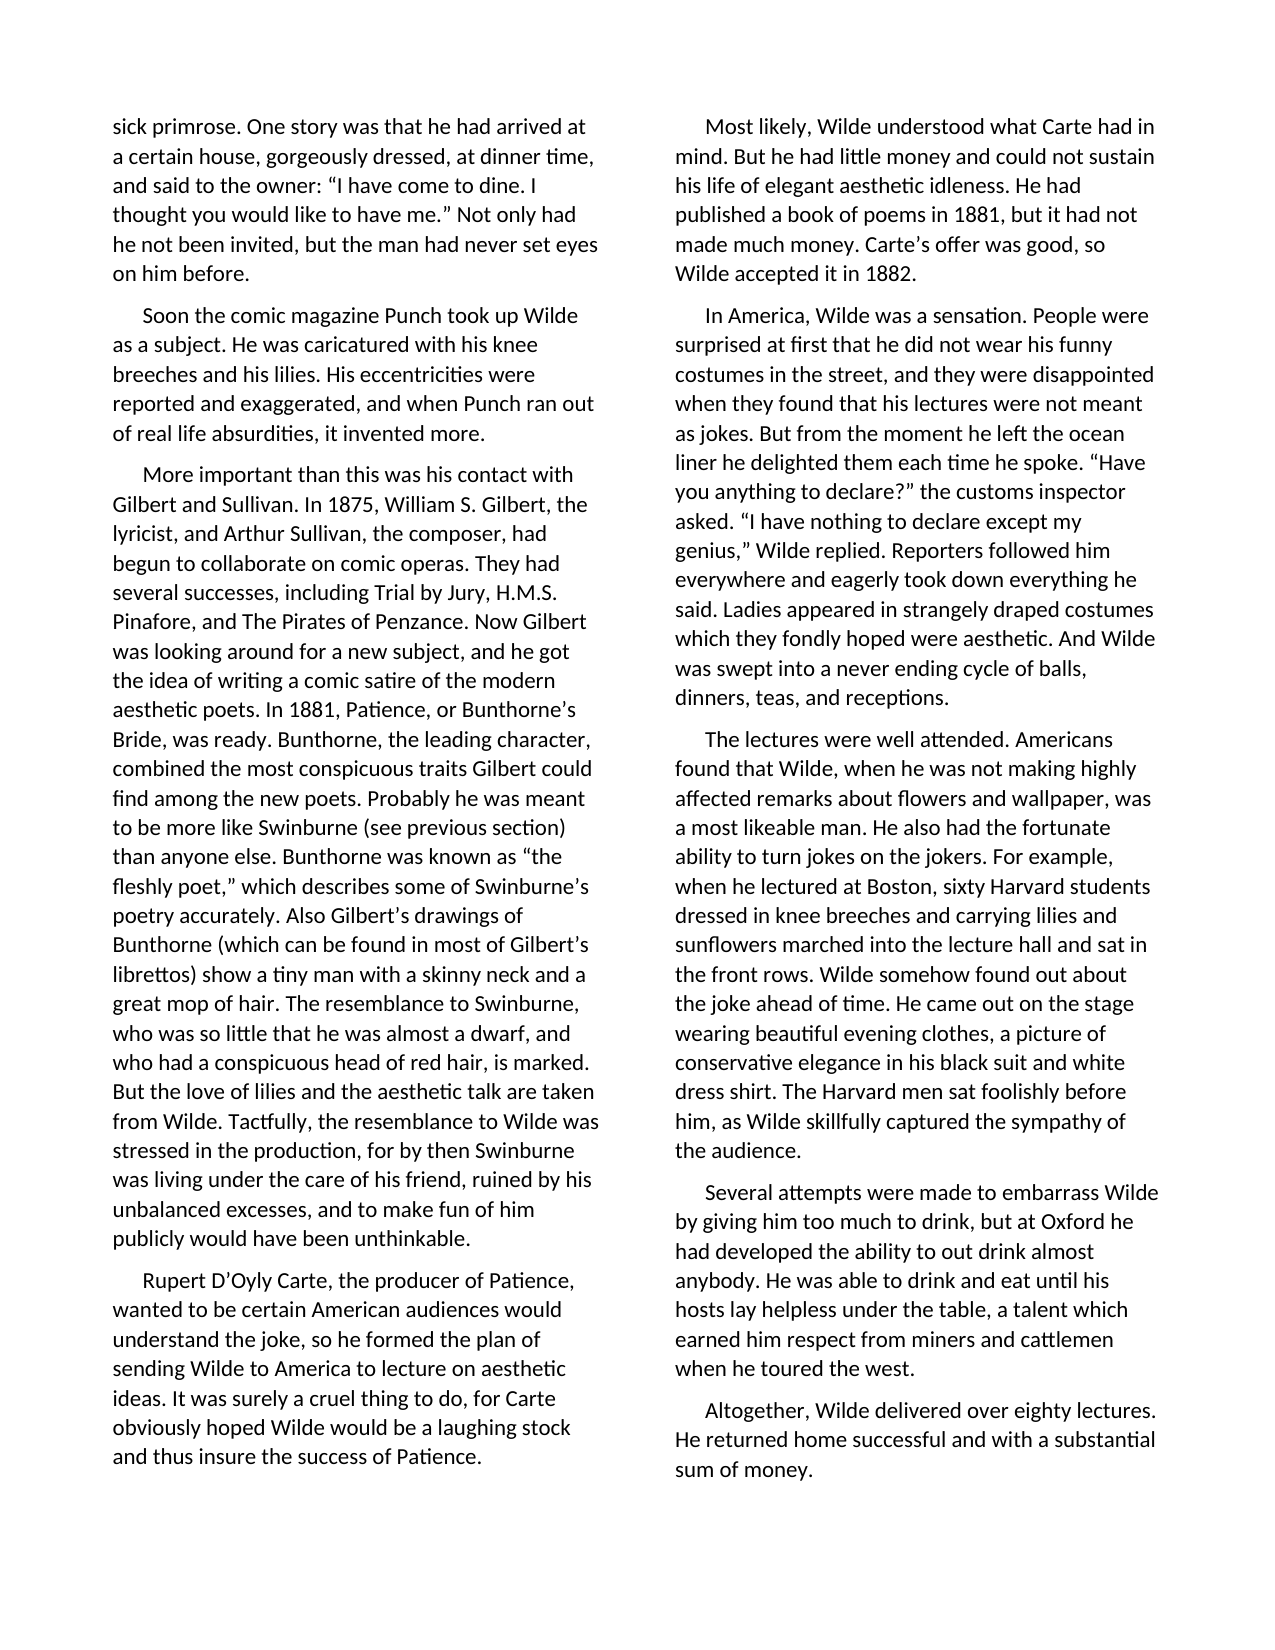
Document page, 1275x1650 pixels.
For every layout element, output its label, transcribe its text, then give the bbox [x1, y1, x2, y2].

text Soon the comic magazine Punch took up Wilde as a subject. He was caricatured with his knee breeches and his lilies. His eccentricities were reported and exaggerated, and when Punch ran out of real life absurdities, it invented more. [112, 301, 600, 447]
text The lectures were well attended. Americans found that Wilde, when he was not making highly affected remarks about flowers and wallpaper, was a most likeable man. He also had the fortunate ability to turn jokes on the jokers. For example, when he lectured at Boston, sixty Harvard students dressed in knee breeches and carrying lilies and sunflowers marched into the lecture hall and sat in the front rows. Wilde somehow found out about the joke ahead of time. He came out on the stage wearing beautiful evening clothes, a picture of conservative elegance in his black suit and white dress shirt. The Harvard men sat foolishly before him, as Wilde skillfully captured the sympathy of the audience. [675, 725, 1162, 1164]
text Most likely, Wilde understood what Carte had in mind. But he had little money and could not sustain his life of elegant aesthetic idleness. He had published a book of poems in 1881, but it had not made much money. Carte’s offer was good, so Wilde accepted it in 1882. [675, 112, 1162, 287]
text Rupert D’Oyly Carte, the producer of Patience, wanted to be certain American audiences would understand the joke, so he formed the plan of sending Wilde to America to lecture on aesthetic ideas. It was surely a cruel thing to do, for Carte obviously hoped Wilde would be a laughing stock and thus insure the success of Patience. [112, 1266, 600, 1471]
text Altogether, Wilde delivered over eighty lectures. He returned home successful and with a substantial sum of money. [675, 1396, 1162, 1483]
text More important than this was his contact with Gilbert and Sullivan. In 1875, William S. Gilbert, the lyricist, and Arthur Sullivan, the composer, had begun to collaborate on comic operas. They had several successes, including Trial by Jury, H.M.S. Pinafore, and The Pirates of Penzance. Now Gilbert was looking around for a new subject, and he got the idea of writing a comic satire of the modern aesthetic poets. In 1881, Patience, or Bunthorne’s Bride, was ready. Bunthorne, the leading character, combined the most conspicuous traits Gilbert could find among the new poets. Probably he was meant to be more like Swinburne (see previous section) than anyone else. Bunthorne was known as “the fleshly poet,” which describes some of Swinburne’s poetry accurately. Also Gilbert’s drawings of Bunthorne (which can be found in most of Gilbert’s librettos) show a tiny man with a skinny neck and a great mop of hair. The resemblance to Swinburne, who was so little that he was almost a dwarf, and who had a conspicuous head of red hair, is marked. But the love of lilies and the aesthetic talk are taken from Wilde. Tactfully, the resemblance to Wilde was stressed in the production, for by then Swinburne was living under the care of his friend, ruined by his unbalanced excesses, and to make fun of him publicly would have been unthinkable. [112, 461, 600, 1252]
text Several attempts were made to embarrass Wilde by giving him too much to drink, but at Oxford he had developed the ability to out drink almost anybody. He was able to drink and eat until his hosts lay helpless under the table, a talent which earned him respect from miners and cattlemen when he toured the west. [675, 1178, 1162, 1382]
text In America, Wilde was a sensation. People were surprised at first that he did not wear his funny costumes in the street, and they were disappointed when they found that his lectures were not meant as jokes. But from the moment he left the ocean liner he delighted them each time he spoke. “Have you anything to declare?” the customs inspector asked. “I have nothing to declare except my genius,” Wilde replied. Reporters followed him everywhere and eagerly took down everything he said. Ladies appeared in strangely draped costumes which they fondly hoped were aesthetic. And Wilde was swept into a never ending cycle of balls, dinners, teas, and receptions. [675, 301, 1162, 711]
